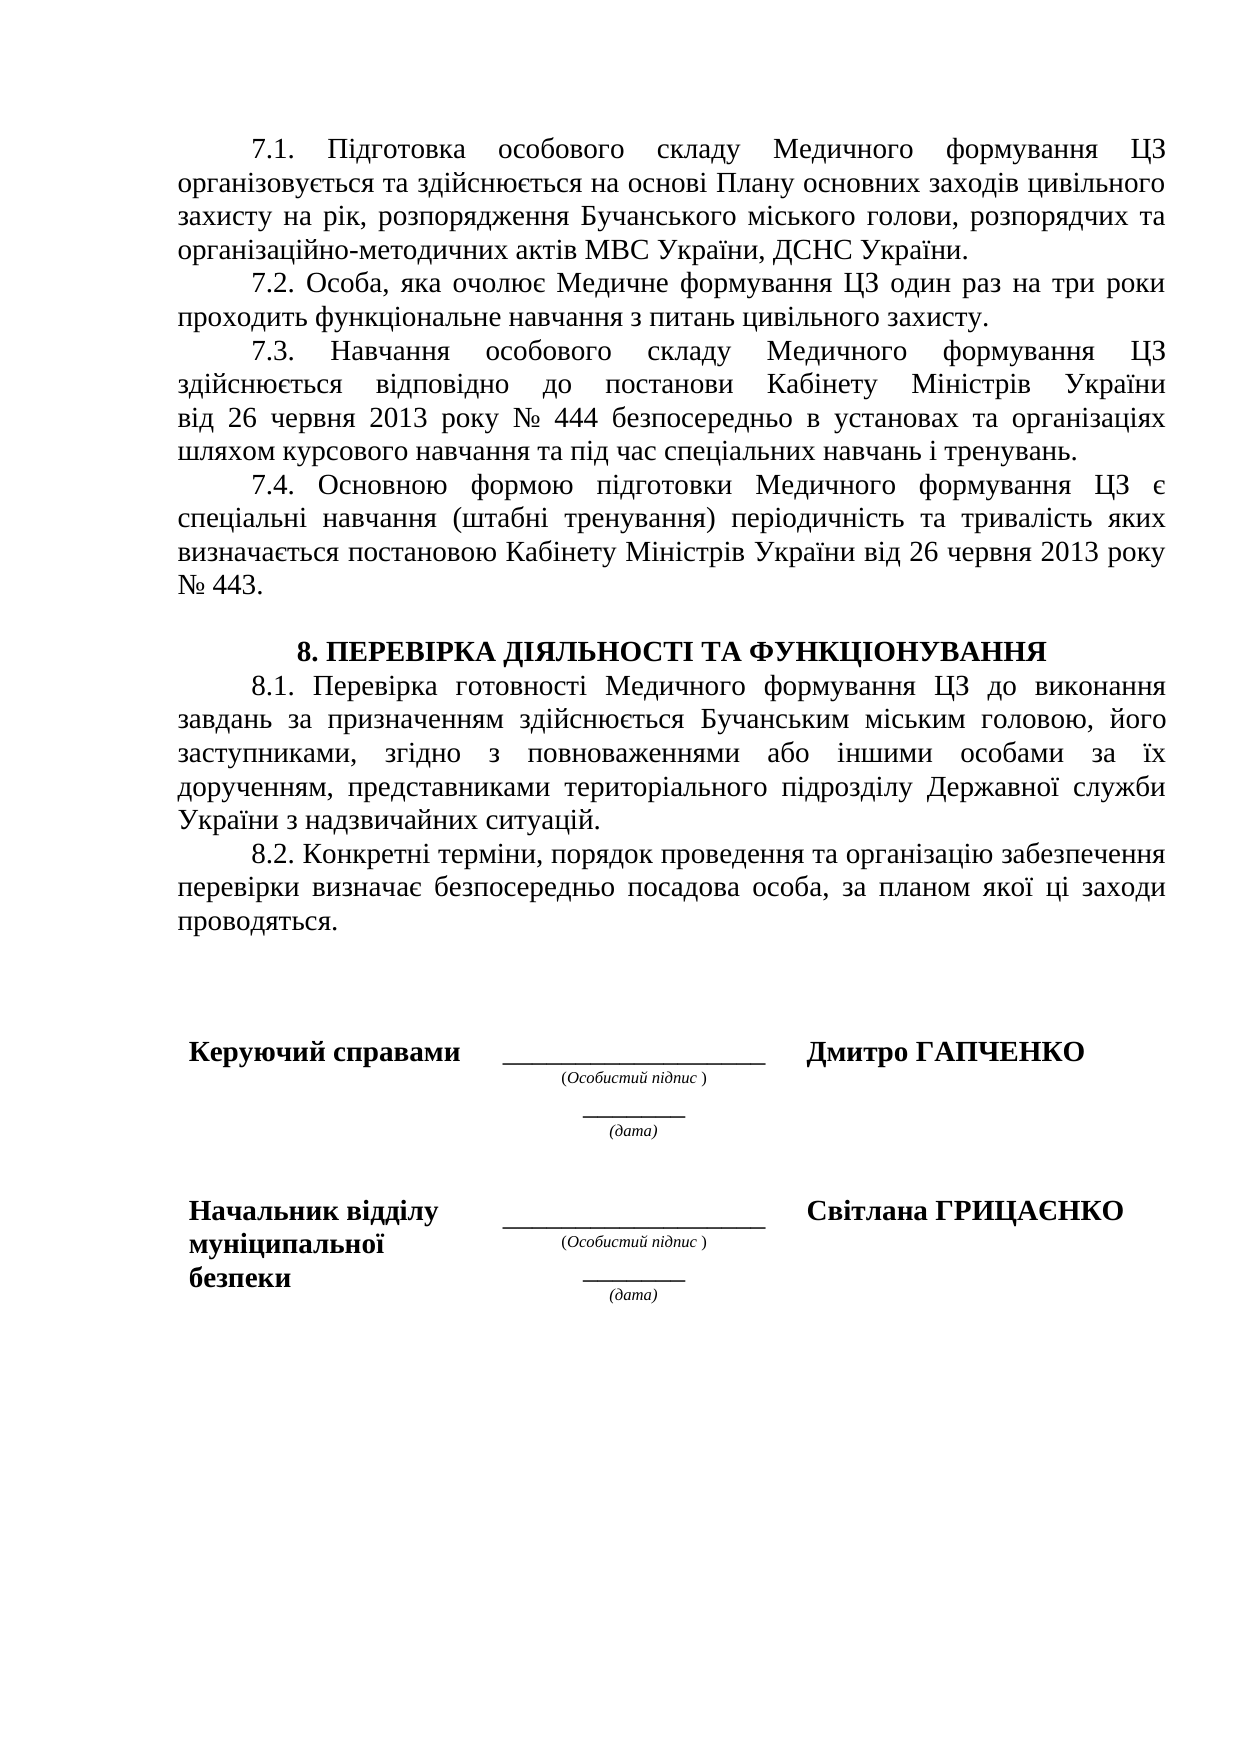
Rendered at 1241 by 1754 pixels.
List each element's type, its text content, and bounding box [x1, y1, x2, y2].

text 8.2. Конкретні терміни, порядок проведення та організацію забезпечення перевірки визначає безпосередньо посадова особа, за планом якої ці заходи проводяться. [177, 836, 1167, 936]
text 7.1. Підготовка особового складу Медичного формування ЦЗ організовується та здійснюється на основі Плану основних заходів цивільного захисту на рік, розпорядження Бучанського міського голови, розпорядчих та організаційно-методичних актів МВС України, ДСНС України. [177, 131, 1167, 266]
text 7.3. Навчання особового складу Медичного формування ЦЗ здійснюється відповідно до постанови Кабінету Міністрів України від 26 червня 2013 року № 444 безпосередньо в установах та організаціях шляхом курсового навчання та під час спеціальних навчань і тренувань. [177, 333, 1167, 467]
text 8. ПЕРЕВІРКА ДІЯЛЬНОСТІ ТА ФУНКЦІОНУВАННЯ [177, 634, 1167, 668]
table_cell __________________ (Особистий підпис ) _______ (дата) [473, 1159, 795, 1310]
table_header __________________ (Особистий підпис ) _______ (дата) [473, 1001, 795, 1159]
table_cell Світлана ГРИЦАЄНКО [795, 1159, 1167, 1310]
text 8.1. Перевірка готовності Медичного формування ЦЗ до виконання завдань за призначенням здійснюється Бучанським міським головою, його заступниками, згідно з повноваженнями або іншими особами за їх дорученням, представниками територіального підрозділу Державної служби України з надзвичайних ситуацій. [177, 668, 1167, 836]
table_cell Начальник відділу муніципальної безпеки [177, 1159, 473, 1310]
text 7.2. Особа, яка очолює Медичне формування ЦЗ один раз на три роки проходить функціональне навчання з питань цивільного захисту. [177, 266, 1167, 333]
text 7.4. Основною формою підготовки Медичного формування ЦЗ є спеціальні навчання (штабні тренування) періодичність та тривалість яких визначається постановою Кабінету Міністрів України від 26 червня 2013 року № 443. [177, 467, 1167, 601]
table_header Керуючий справами [177, 1001, 473, 1159]
table_header Дмитро ГАПЧЕНКО [795, 1001, 1167, 1159]
